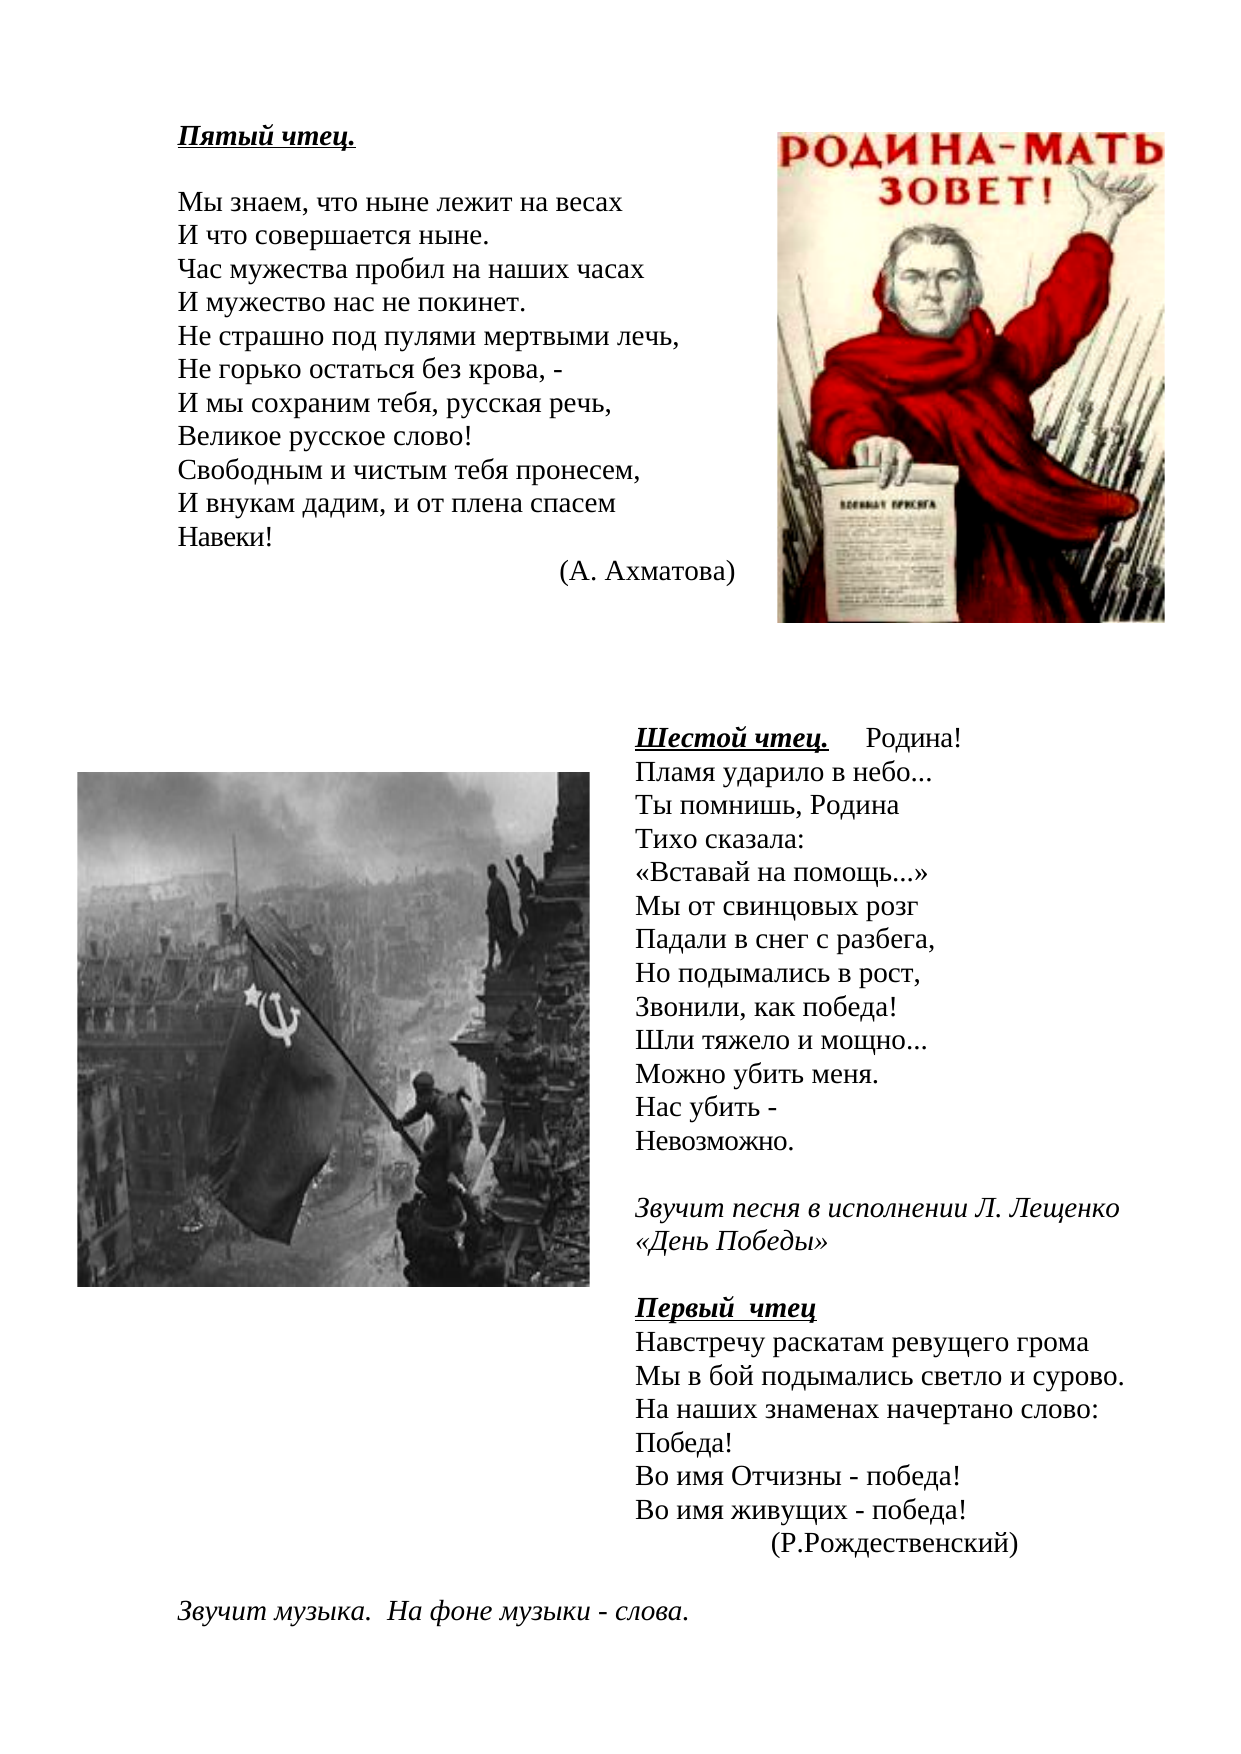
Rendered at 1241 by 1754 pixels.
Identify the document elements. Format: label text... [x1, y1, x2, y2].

text Навеки! [177, 519, 765, 553]
text Не горько остаться без крова, - [177, 352, 765, 385]
text «Вставай на помощь...» [635, 855, 1152, 888]
text Звучит музыка. На фоне музыки - слова. [177, 1593, 1152, 1626]
text Пламя ударило в небо... [635, 754, 1152, 788]
text Нас убить - [635, 1090, 1152, 1123]
text Великое русское слово! [177, 419, 765, 452]
text И внукам дадим, и от плена спасем [177, 486, 765, 519]
text Мы знаем, что ныне лежит на весах [177, 184, 765, 218]
text (Р.Рождественский) [177, 1526, 1152, 1559]
text Звучит песня в исполнении Л. Лещенко «День Победы» [635, 1190, 1152, 1257]
text Звонили, как победа! [635, 989, 1152, 1023]
text Мы от свинцовых розг [635, 888, 1152, 922]
text Тихо сказала: [635, 821, 1152, 855]
text Можно убить меня. [635, 1056, 1152, 1090]
text И что совершается ныне. [177, 218, 765, 251]
text Шли тяжело и мощно... [635, 1023, 1152, 1056]
picture [77, 772, 590, 1287]
text (А. Ахматова) [177, 553, 765, 587]
text И мужество нас не покинет. [177, 285, 765, 318]
text Не страшно под пулями мертвыми лечь, [177, 318, 765, 352]
text Во имя живущих - победа! [635, 1492, 1152, 1526]
text Победа! [635, 1425, 1152, 1459]
text Падали в снег с разбега, [635, 922, 1152, 956]
text Пятый чтец. [177, 118, 1152, 152]
text Шестой чтец. Родина! [635, 721, 1152, 754]
text Во имя Отчизны - победа! [635, 1459, 1152, 1492]
text Свободным и чистым тебя пронесем, [177, 452, 765, 486]
text На наших знаменах начертано слово: [635, 1392, 1152, 1425]
text Час мужества пробил на наших часах [177, 251, 765, 285]
text Первый чтец Навстречу раскатам ревущего грома [635, 1291, 1152, 1358]
picture [777, 132, 1165, 623]
text Мы в бой подымались светло и сурово. [635, 1358, 1152, 1392]
text И мы сохраним тебя, русская речь, [177, 385, 765, 419]
text Невозможно. [635, 1123, 1152, 1157]
text Но подымались в рост, [635, 956, 1152, 989]
text Ты помнишь, Родина [635, 788, 1152, 821]
